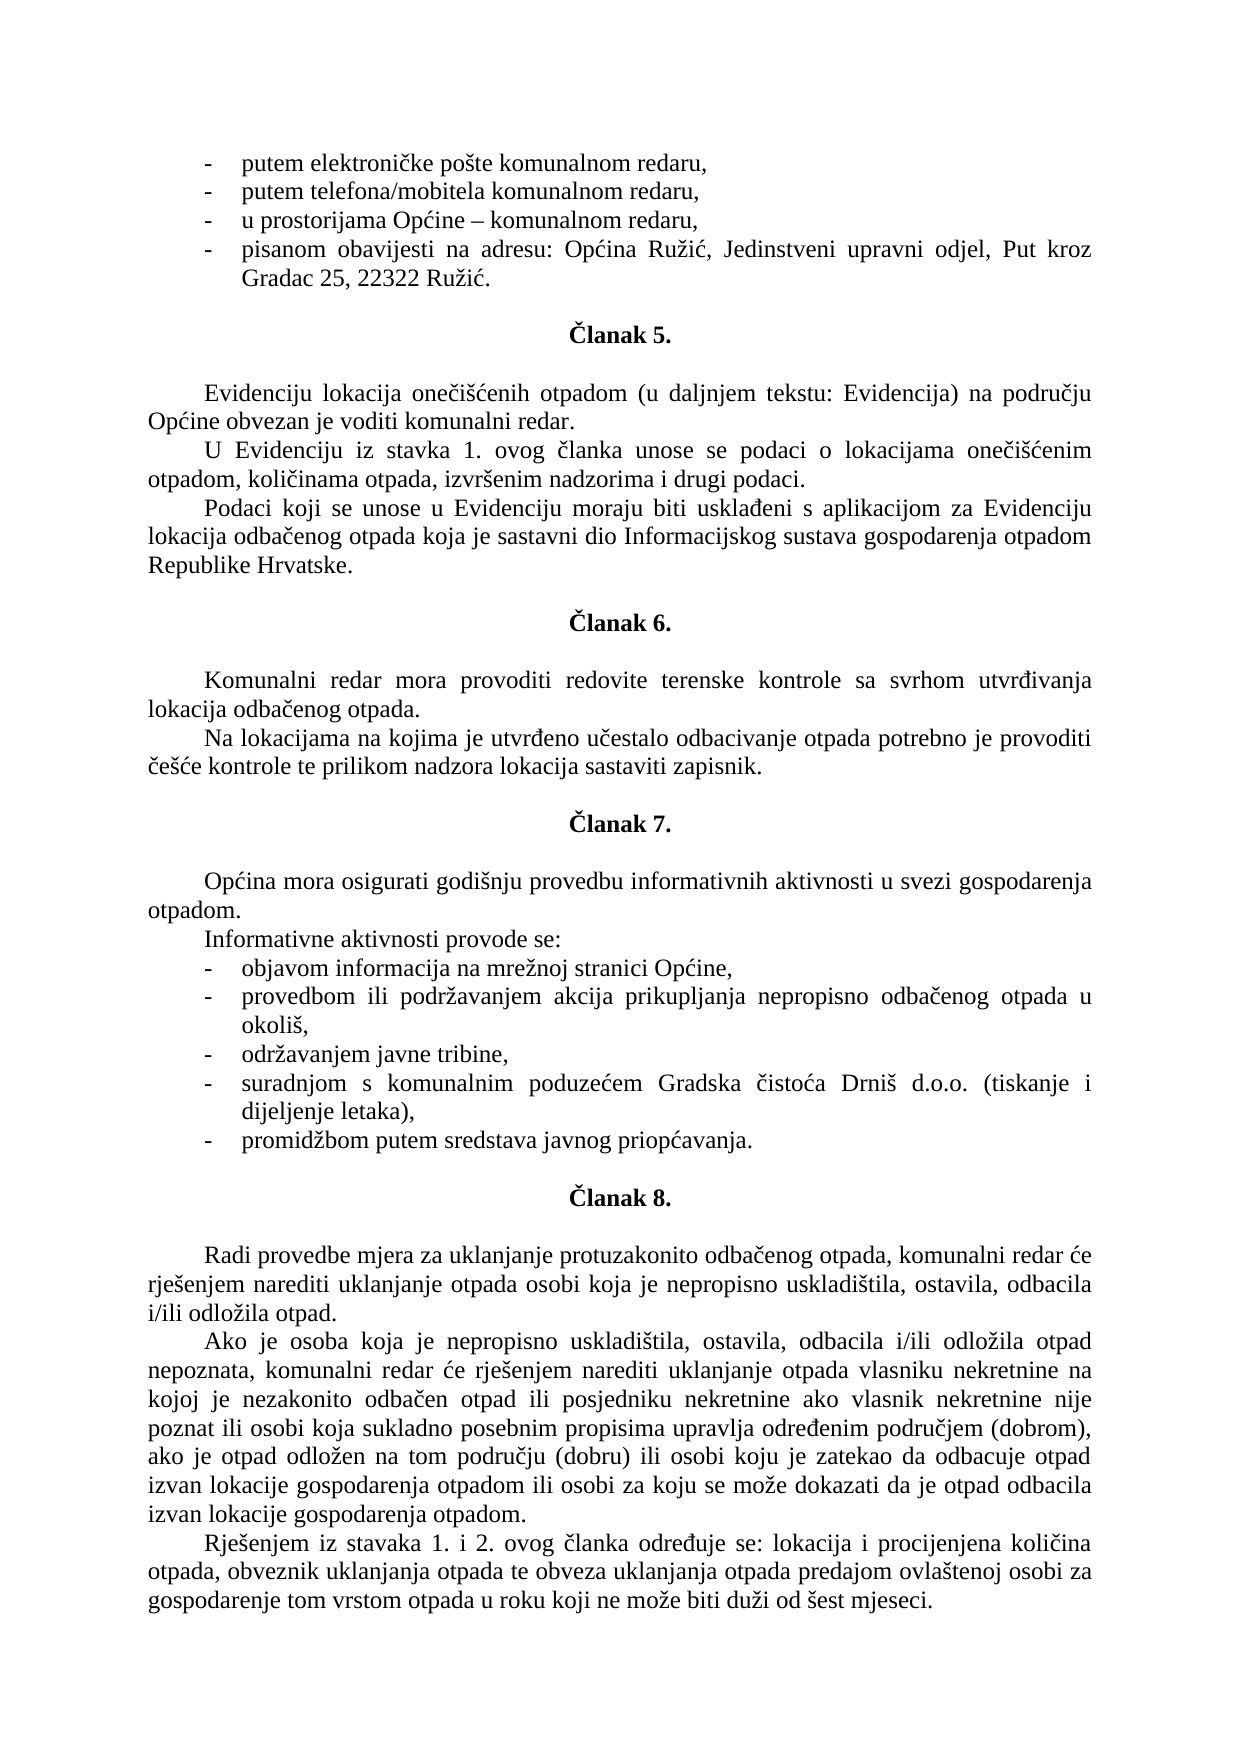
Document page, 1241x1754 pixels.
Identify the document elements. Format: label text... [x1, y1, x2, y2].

text Članak 7. [148, 809, 1093, 838]
list promidžbom putem sredstava javnog priopćavanja. [204, 1125, 1093, 1154]
list objavom informacija na mrežnoj stranici Općine, [204, 953, 1093, 981]
list pisanom obavijesti na adresu: Općina Ružić, Jedinstveni upravni odjel, Put kroz Gradac 25, 22322 Ružić. [204, 234, 1093, 291]
list putem telefona/mobitela komunalnom redaru, [204, 176, 1093, 205]
text Rješenjem iz stavaka 1. i 2. ovog članka određuje se: lokacija i procijenjena količina otpada, obveznik uklanjanja otpada te obveza uklanjanja otpada predajom ovlaštenoj osobi za gospodarenje tom vrstom otpada u roku koji ne može biti duži od šest mjeseci. [148, 1528, 1093, 1614]
text Na lokacijama na kojima je utvrđeno učestalo odbacivanje otpada potrebno je provoditi češće kontrole te prilikom nadzora lokacija sastaviti zapisnik. [148, 723, 1093, 780]
list održavanjem javne tribine, [204, 1039, 1093, 1068]
text Radi provedbe mjera za uklanjanje protuzakonito odbačenog otpada, komunalni redar će rješenjem narediti uklanjanje otpada osobi koja je nepropisno uskladištila, ostavila, odbacila i/ili odložila otpad. [148, 1240, 1093, 1326]
text Ako je osoba koja je nepropisno uskladištila, ostavila, odbacila i/ili odložila otpad nepoznata, komunalni redar će rješenjem narediti uklanjanje otpada vlasniku nekretnine na kojoj je nezakonito odbačen otpad ili posjedniku nekretnine ako vlasnik nekretnine nije poznat ili osobi koja sukladno posebnim propisima upravlja određenim područjem (dobrom), ako je otpad odložen na tom području (dobru) ili osobi koju je zatekao da odbacuje otpad izvan lokacije gospodarenja otpadom ili osobi za koju se može dokazati da je otpad odbacila izvan lokacije gospodarenja otpadom. [148, 1326, 1093, 1528]
text Članak 8. [148, 1183, 1093, 1211]
text Članak 5. [148, 320, 1093, 349]
list suradnjom s komunalnim poduzećem Gradska čistoća Drniš d.o.o. (tiskanje i dijeljenje letaka), [204, 1068, 1093, 1125]
list provedbom ili podržavanjem akcija prikupljanja nepropisno odbačenog otpada u okoliš, [204, 981, 1093, 1039]
text U Evidenciju iz stavka 1. ovog članka unose se podaci o lokacijama onečišćenim otpadom, količinama otpada, izvršenim nadzorima i drugi podaci. [148, 435, 1093, 493]
text Komunalni redar mora provoditi redovite terenske kontrole sa svrhom utvrđivanja lokacija odbačenog otpada. [148, 665, 1093, 723]
text Članak 6. [148, 608, 1093, 636]
list u prostorijama Općine – komunalnom redaru, [204, 205, 1093, 234]
list putem elektroničke pošte komunalnom redaru, [204, 148, 1093, 176]
text Općina mora osigurati godišnju provedbu informativnih aktivnosti u svezi gospodarenja otpadom. [148, 866, 1093, 924]
text Evidenciju lokacija onečišćenih otpadom (u daljnjem tekstu: Evidencija) na području Općine obvezan je voditi komunalni redar. [148, 378, 1093, 435]
text Podaci koji se unose u Evidenciju moraju biti usklađeni s aplikacijom za Evidenciju lokacija odbačenog otpada koja je sastavni dio Informacijskog sustava gospodarenja otpadom Republike Hrvatske. [148, 493, 1093, 579]
text Informativne aktivnosti provode se: [148, 924, 1093, 953]
